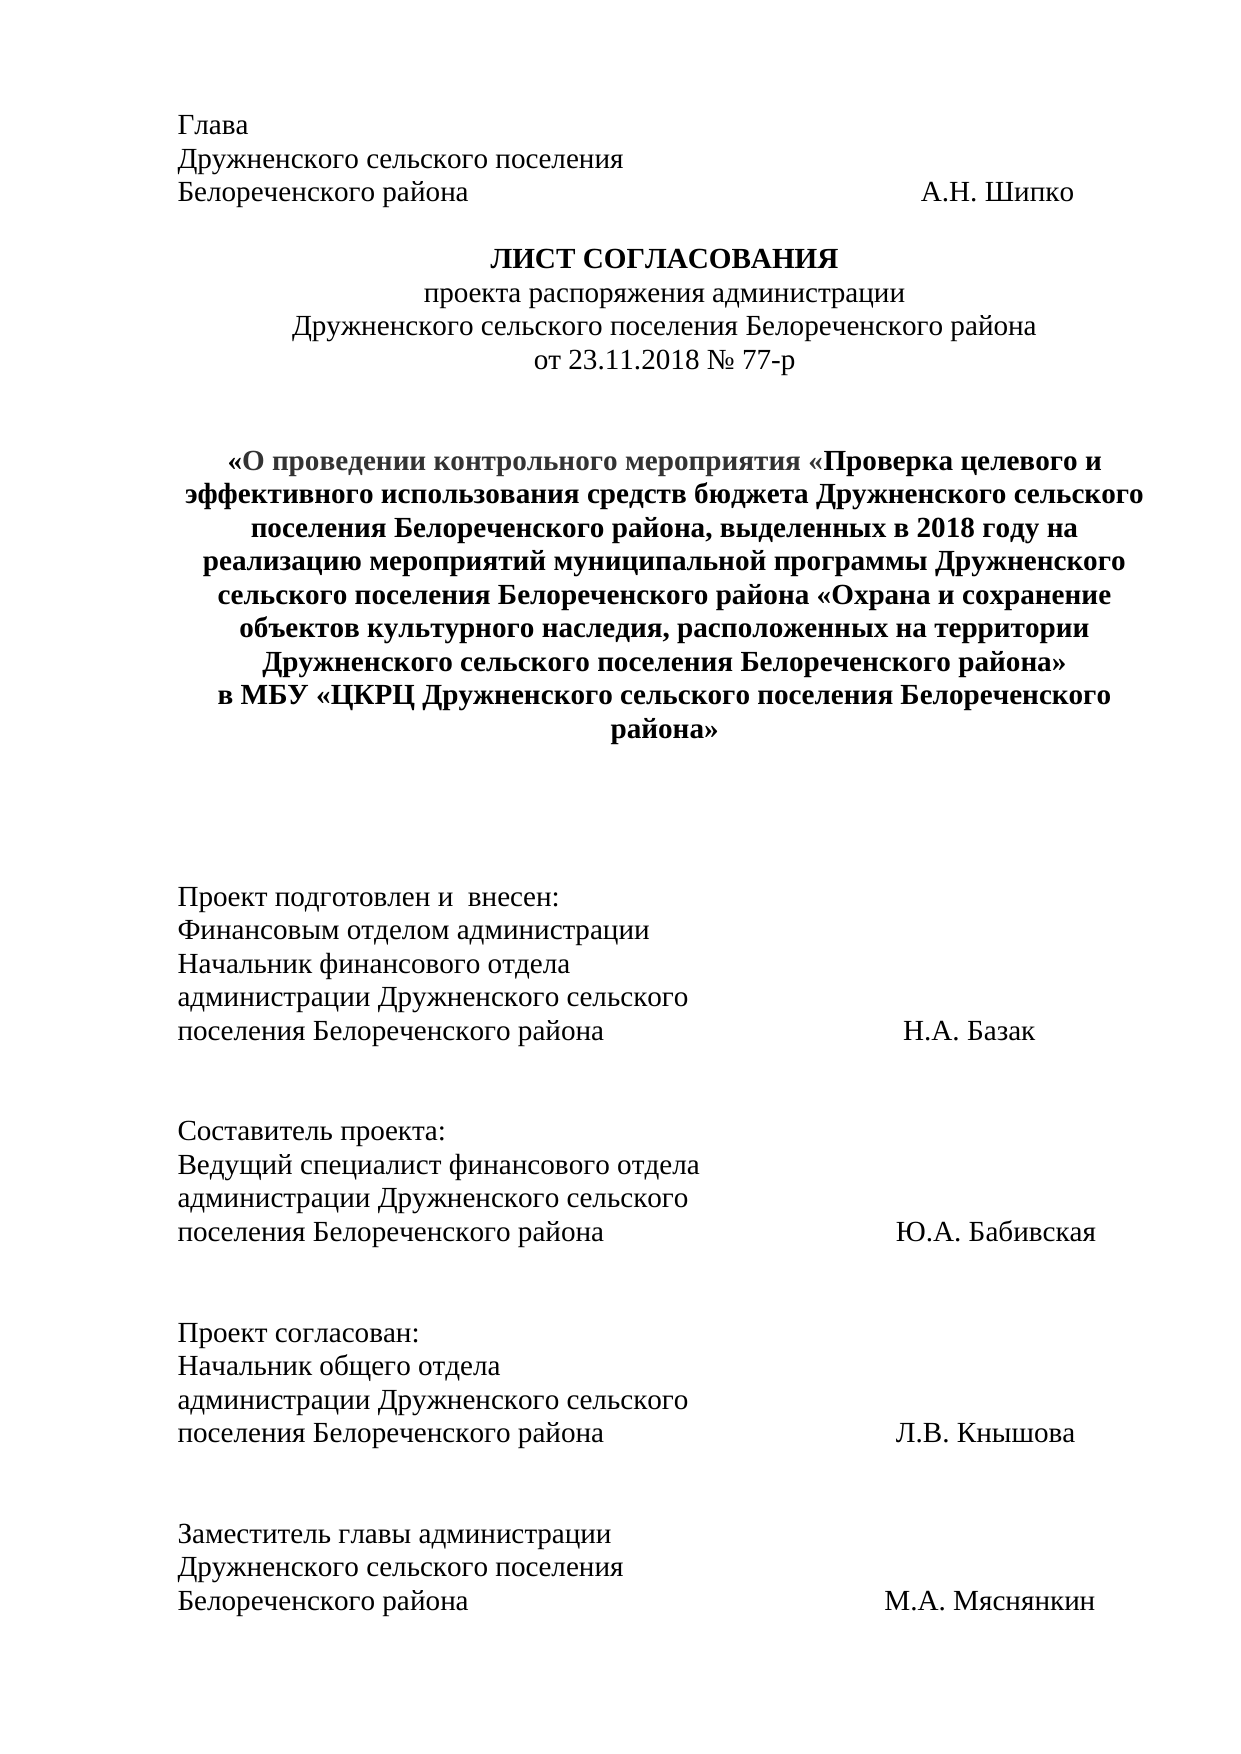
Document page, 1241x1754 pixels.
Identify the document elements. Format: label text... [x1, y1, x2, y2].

text Составитель проекта: [177, 1113, 1152, 1147]
text Дружненского сельского поселения [177, 1549, 1152, 1583]
text администрации Дружненского сельского [177, 1181, 1152, 1214]
text проекта распоряжения администрации [177, 275, 1152, 308]
text поселения Белореченского района Ю.А. Бабивская [177, 1214, 1152, 1248]
text Начальник общего отдела [177, 1348, 1152, 1382]
text Белореченского района М.А. Мяснянкин [177, 1583, 1152, 1617]
text Начальник финансового отдела [177, 946, 1152, 979]
text администрации Дружненского сельского [177, 979, 1152, 1013]
text поселения Белореченского района Л.В. Кнышова [177, 1415, 1152, 1449]
text «О проведении контрольного мероприятия «Проверка целевого и эффективного использования средств бюджета Дружненского сельского поселения Белореченского района, выделенных в 2018 году на реализацию мероприятий муниципальной программы Дружненского сельского поселения Белореченского района «Охрана и сохранение объектов культурного наследия, расположенных на территории Дружненского сельского поселения Белореченского района» [177, 443, 1152, 677]
text Проект подготовлен и внесен: [177, 879, 1152, 912]
text ЛИСТ СОГЛАСОВАНИЯ [177, 241, 1152, 275]
text Заместитель главы администрации [177, 1516, 1152, 1549]
text Дружненского сельского поселения Белореченского района [177, 308, 1152, 342]
text Белореченского района А.Н. Шипко [148, 174, 1152, 208]
text в МБУ «ЦКРЦ Дружненского сельского поселения Белореченского района» [177, 677, 1152, 744]
text поселения Белореченского района Н.А. Базак [177, 1013, 1152, 1046]
text Ведущий специалист финансового отдела [177, 1147, 1152, 1181]
text Дружненского сельского поселения [177, 141, 1152, 174]
subtitle Глава [177, 107, 1152, 141]
text от 23.11.2018 № 77-р [177, 342, 1152, 376]
text администрации Дружненского сельского [177, 1382, 1152, 1415]
text Проект согласован: [177, 1315, 1152, 1348]
text Финансовым отделом администрации [177, 912, 1152, 946]
